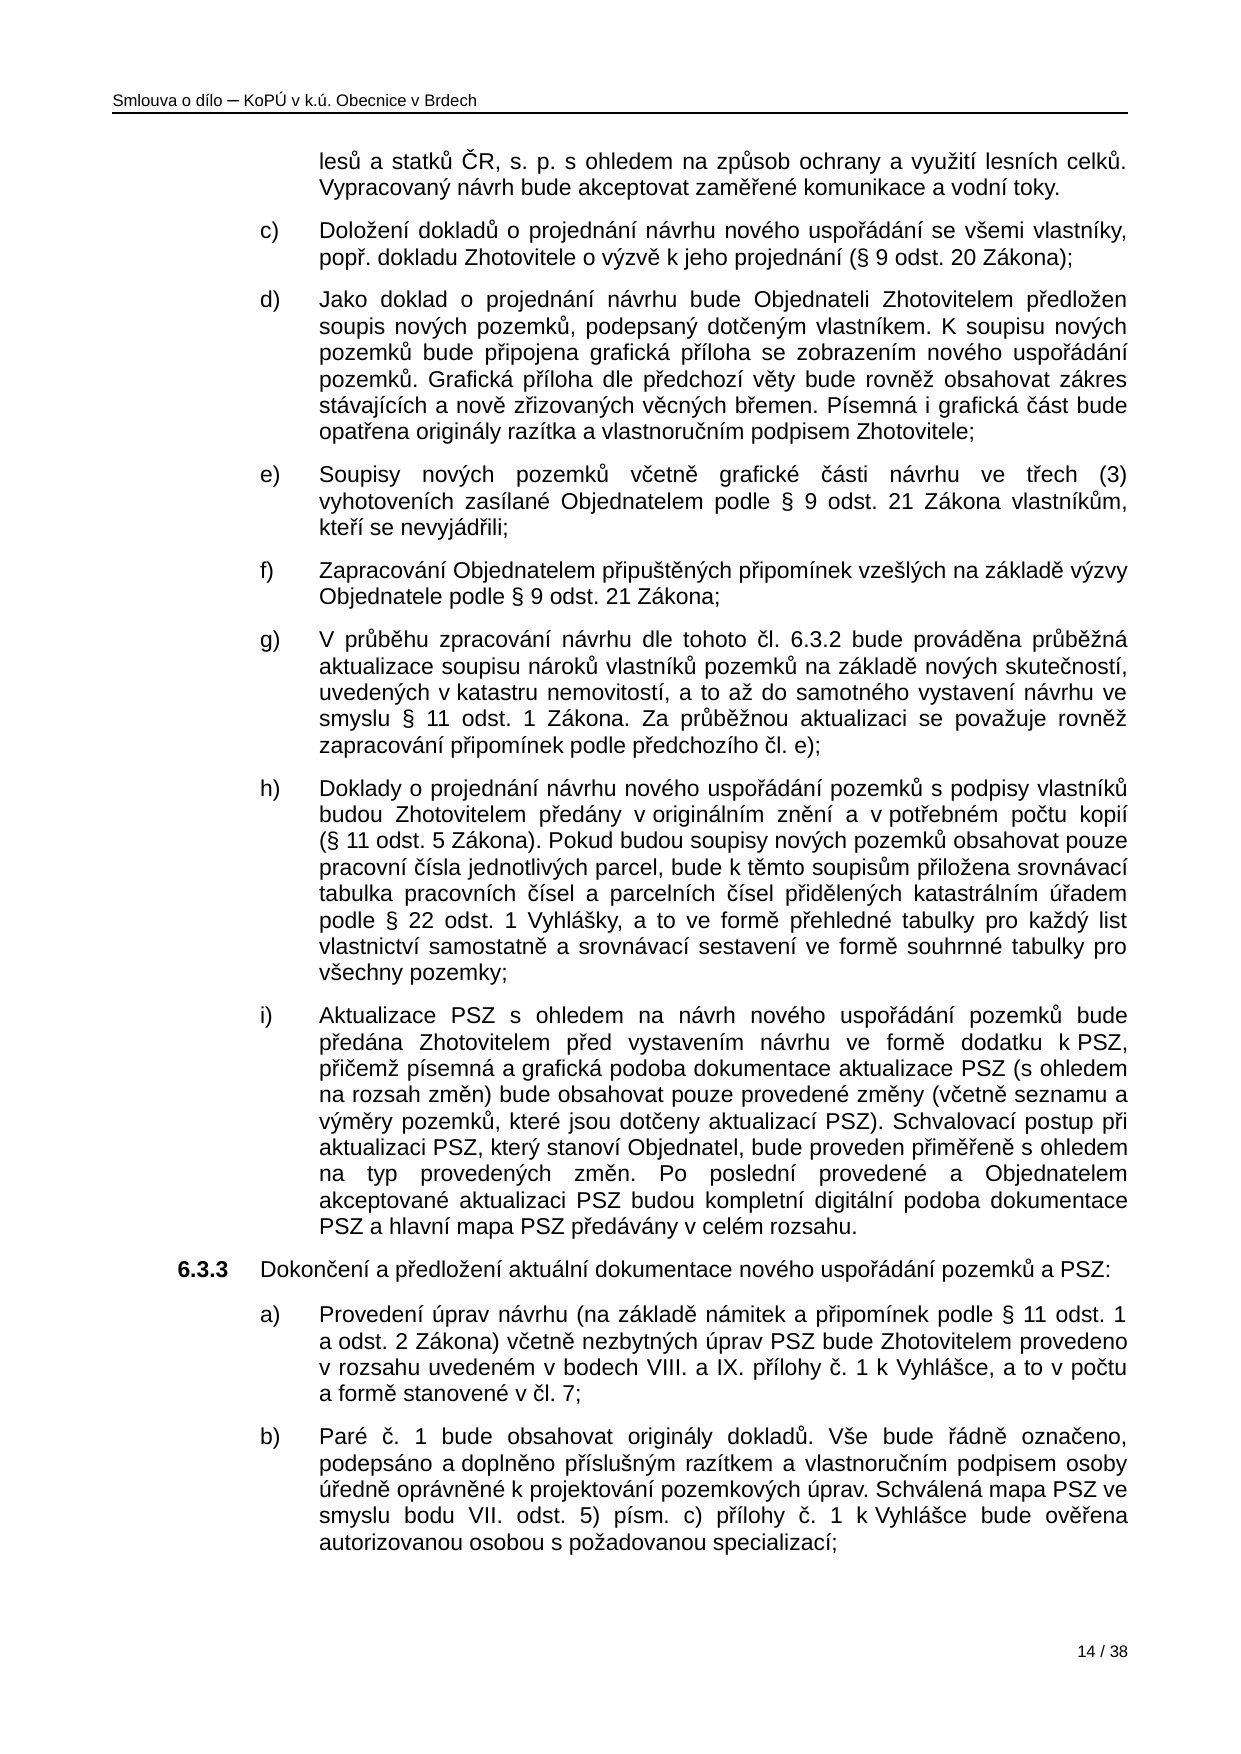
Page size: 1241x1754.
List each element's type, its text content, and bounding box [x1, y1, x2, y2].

list Aktualizace PSZ s ohledem na návrh nového uspořádání pozemků bude předána Zhotovitelem před vystavením návrhu ve formě dodatku k PSZ, přičemž písemná a grafická podoba dokumentace aktualizace PSZ (s ohledem na rozsah změn) bude obsahovat pouze provedené změny (včetně seznamu a výměry pozemků, které jsou dotčeny aktualizací PSZ). Schvalovací postup při aktualizaci PSZ, který stanoví Objednatel, bude proveden přiměřeně s ohledem na typ provedených změn. Po poslední provedené a Objednatelem akceptované aktualizaci PSZ budou kompletní digitální podoba dokumentace PSZ a hlavní mapa PSZ předávány v celém rozsahu. [260, 1002, 1128, 1239]
list Jako doklad o projednání návrhu bude Objednateli Zhotovitelem předložen soupis nových pozemků, podepsaný dotčeným vlastníkem. K soupisu nových pozemků bude připojena grafická příloha se zobrazením nového uspořádání pozemků. Grafická příloha dle předchozí věty bude rovněž obsahovat zákres stávajících a nově zřizovaných věcných břemen. Písemná i grafická část bude opatřena originály razítka a vlastnoručním podpisem Zhotovitele; [260, 286, 1128, 444]
list Doklady o projednání návrhu nového uspořádání pozemků s podpisy vlastníků budou Zhotovitelem předány v originálním znění a v potřebném počtu kopií (§ 11 odst. 5 Zákona). Pokud budou soupisy nových pozemků obsahovat pouze pracovní čísla jednotlivých parcel, bude k těmto soupisům přiložena srovnávací tabulka pracovních čísel a parcelních čísel přidělených katastrálním úřadem podle § 22 odst. 1 Vyhlášky, a to ve formě přehledné tabulky pro každý list vlastnictví samostatně a srovnávací sestavení ve formě souhrnné tabulky pro všechny pozemky; [260, 775, 1128, 986]
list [260, 148, 1128, 200]
list Soupisy nových pozemků včetně grafické části návrhu ve třech (3) vyhotoveních zasílané Objednatelem podle § 9 odst. 21 Zákona vlastníkům, kteří se nevyjádřili; [260, 461, 1128, 540]
list Doložení dokladů o projednání návrhu nového uspořádání se všemi vlastníky, popř. dokladu Zhotovitele o výzvě k jeho projednání (§ 9 odst. 20 Zákona); [260, 217, 1128, 270]
list Zapracování Objednatelem připuštěných připomínek vzešlých na základě výzvy Objednatele podle § 9 odst. 21 Zákona; [260, 557, 1128, 610]
list V průběhu zpracování návrhu dle tohoto čl. 6.3.2 bude prováděna průběžná aktualizace soupisu nároků vlastníků pozemků na základě nových skutečností, uvedených v katastru nemovitostí, a to až do samotného vystavení návrhu ve smyslu § 11 odst. 1 Zákona. Za průběžnou aktualizaci se považuje rovněž zapracování připomínek podle předchozího čl. e); [260, 626, 1128, 758]
list Provedení úprav návrhu (na základě námitek a připomínek podle § 11 odst. 1 a odst. 2 Zákona) včetně nezbytných úprav PSZ bude Zhotovitelem provedeno v rozsahu uvedeném v bodech VIII. a IX. přílohy č. 1 k Vyhlášce, a to v počtu a formě stanovené v čl. 7; [260, 1301, 1128, 1407]
list Paré č. 1 bude obsahovat originály dokladů. Vše bude řádně označeno, podepsáno a doplněno příslušným razítkem a vlastnoručním podpisem osoby úředně oprávněné k projektování pozemkových úprav. Schválená mapa PSZ ve smyslu bodu VII. odst. 5) písm. c) přílohy č. 1 k Vyhlášce bude ověřena autorizovanou osobou s požadovanou specializací; [260, 1423, 1128, 1555]
text Dokončení a předložení aktuální dokumentace nového uspořádání pozemků a PSZ: [177, 1256, 1128, 1282]
